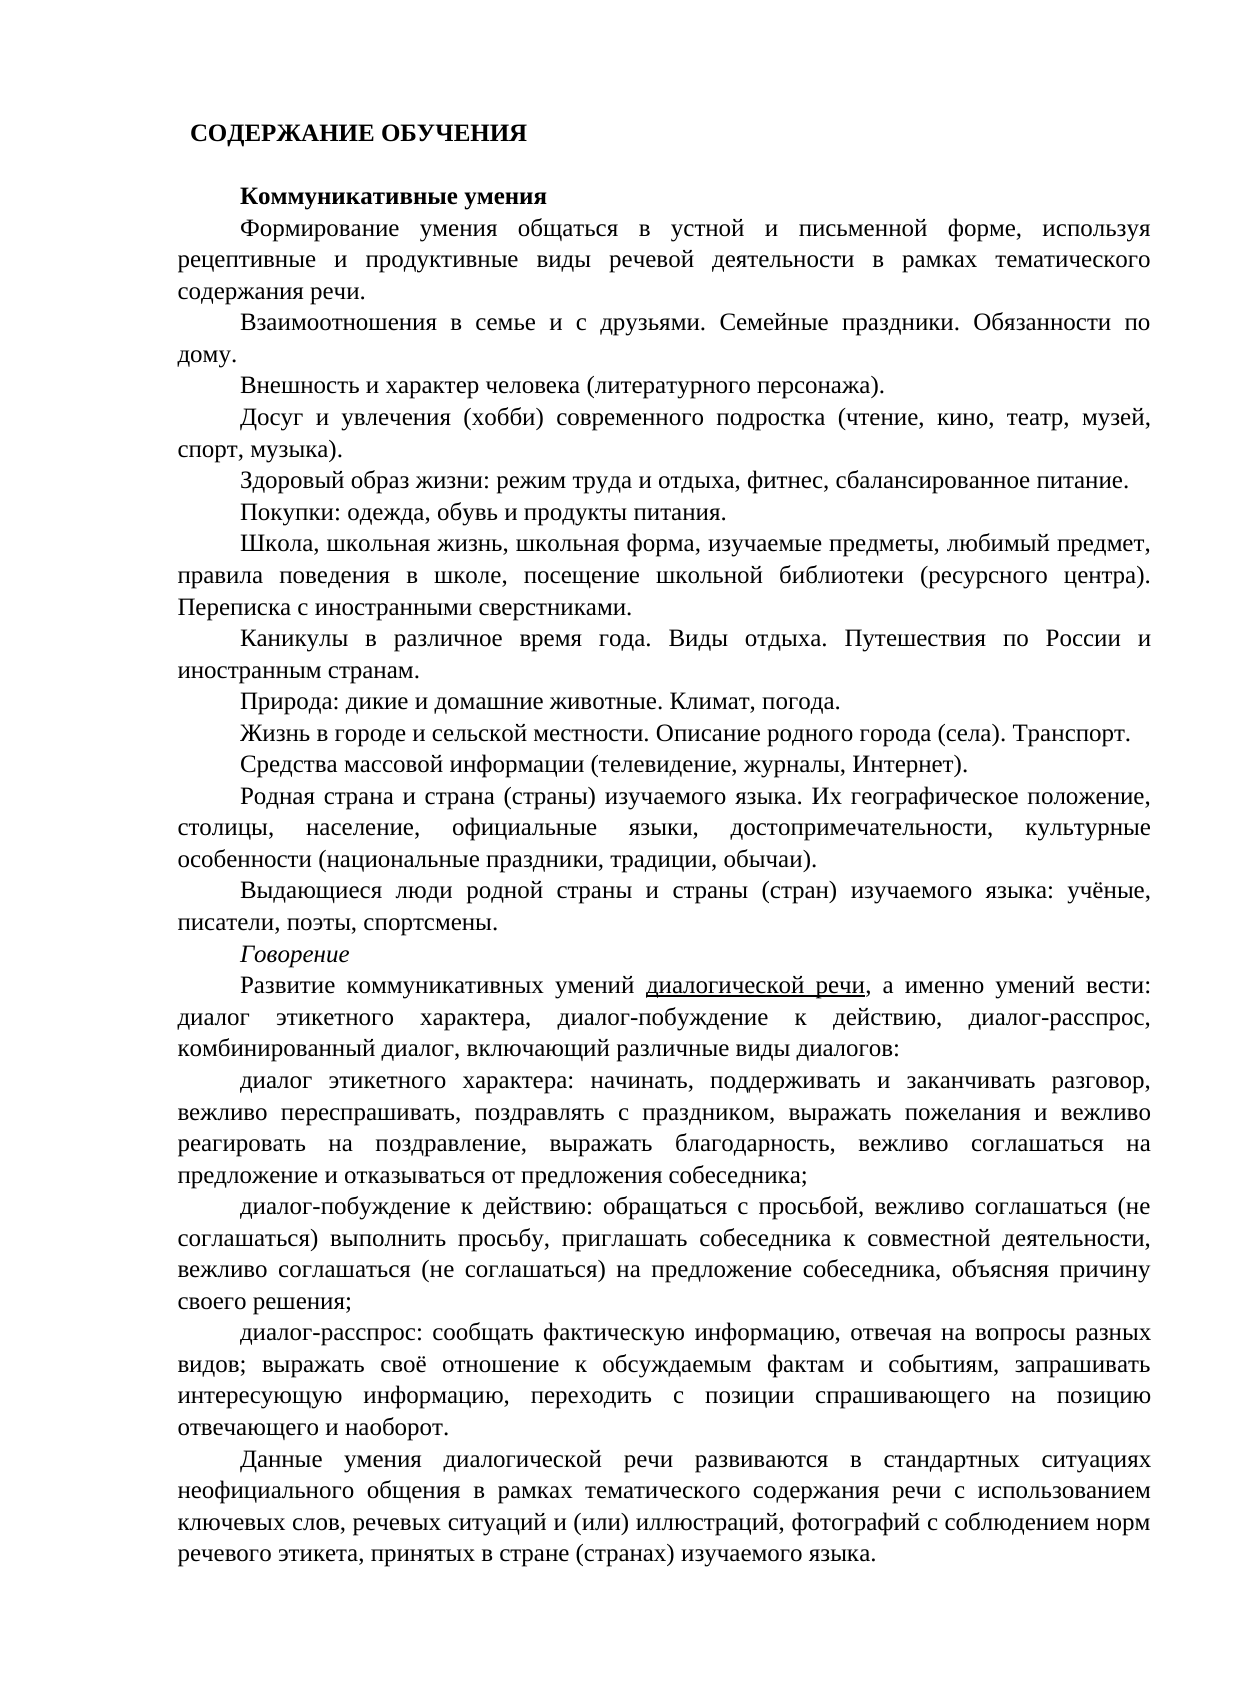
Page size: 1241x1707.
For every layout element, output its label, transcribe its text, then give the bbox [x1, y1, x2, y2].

text диалог-побуждение к действию: обращаться с просьбой, вежливо соглашаться (не соглашаться) выполнить просьбу, приглашать собеседника к совместной деятельности, вежливо соглашаться (не соглашаться) на предложение собеседника, объясняя причину своего решения; [177, 1191, 1152, 1315]
text Внешность и характер человека (литературного персонажа). [177, 371, 1152, 399]
text Выдающиеся люди родной страны и страны (стран) изучаемого языка: учёные, писатели, поэты, спортсмены. [177, 876, 1152, 936]
text Природа: дикие и домашние животные. Климат, погода. [177, 686, 1152, 715]
text Данные умения диалогической речи развиваются в стандартных ситуациях неофициального общения в рамках тематического содержания речи с использованием ключевых слов, речевых ситуаций и (или) иллюстраций, фотографий с соблюдением норм речевого этикета, принятых в стране (странах) изучаемого языка. [177, 1444, 1152, 1567]
text диалог этикетного характера: начинать, поддерживать и заканчивать разговор, вежливо переспрашивать, поздравлять с праздником, выражать пожелания и вежливо реагировать на поздравление, выражать благодарность, вежливо соглашаться на предложение и отказываться от предложения собеседника; [177, 1065, 1152, 1188]
text Покупки: одежда, обувь и продукты питания. [177, 497, 1152, 526]
text ​СОДЕРЖАНИЕ ОБУЧЕНИЯ [190, 118, 1152, 147]
text Средства массовой информации (телевидение, журналы, Интернет). [177, 749, 1152, 778]
text Каникулы в различное время года. Виды отдыха. Путешествия по России и иностранным странам. [177, 623, 1152, 683]
text Жизнь в городе и сельской местности. Описание родного города (села). Транспорт. [177, 718, 1152, 747]
text Коммуникативные умения [177, 181, 1152, 210]
text Досуг и увлечения (хобби) современного подростка (чтение, кино, театр, музей, спорт, музыка). [177, 402, 1152, 462]
text Родная страна и страна (страны) изучаемого языка. Их географическое положение, столицы, население, официальные языки, достопримечательности, культурные особенности (национальные праздники, традиции, обычаи). [177, 781, 1152, 873]
text Говорение [177, 939, 1152, 967]
text Взаимоотношения в семье и с друзьями. Семейные праздники. Обязанности по дому. [177, 307, 1152, 368]
text диалог-расспрос: сообщать фактическую информацию, отвечая на вопросы разных видов; выражать своё отношение к обсуждаемым фактам и событиям, запрашивать интересующую информацию, переходить с позиции спрашивающего на позицию отвечающего и наоборот. [177, 1317, 1152, 1441]
text Развитие коммуникативных умений диалогической речи, а именно умений вести: диалог этикетного характера, диалог-побуждение к действию, диалог-расспрос, комбинированный диалог, включающий различные виды диалогов: [177, 970, 1152, 1062]
text Здоровый образ жизни: режим труда и отдыха, фитнес, сбалансированное питание. [177, 465, 1152, 494]
text Формирование умения общаться в устной и письменной форме, используя рецептивные и продуктивные виды речевой деятельности в рамках тематического содержания речи. [177, 213, 1152, 305]
text Школа, школьная жизнь, школьная форма, изучаемые предметы, любимый предмет, правила поведения в школе, посещение школьной библиотеки (ресурсного центра). Переписка с иностранными сверстниками. [177, 528, 1152, 620]
